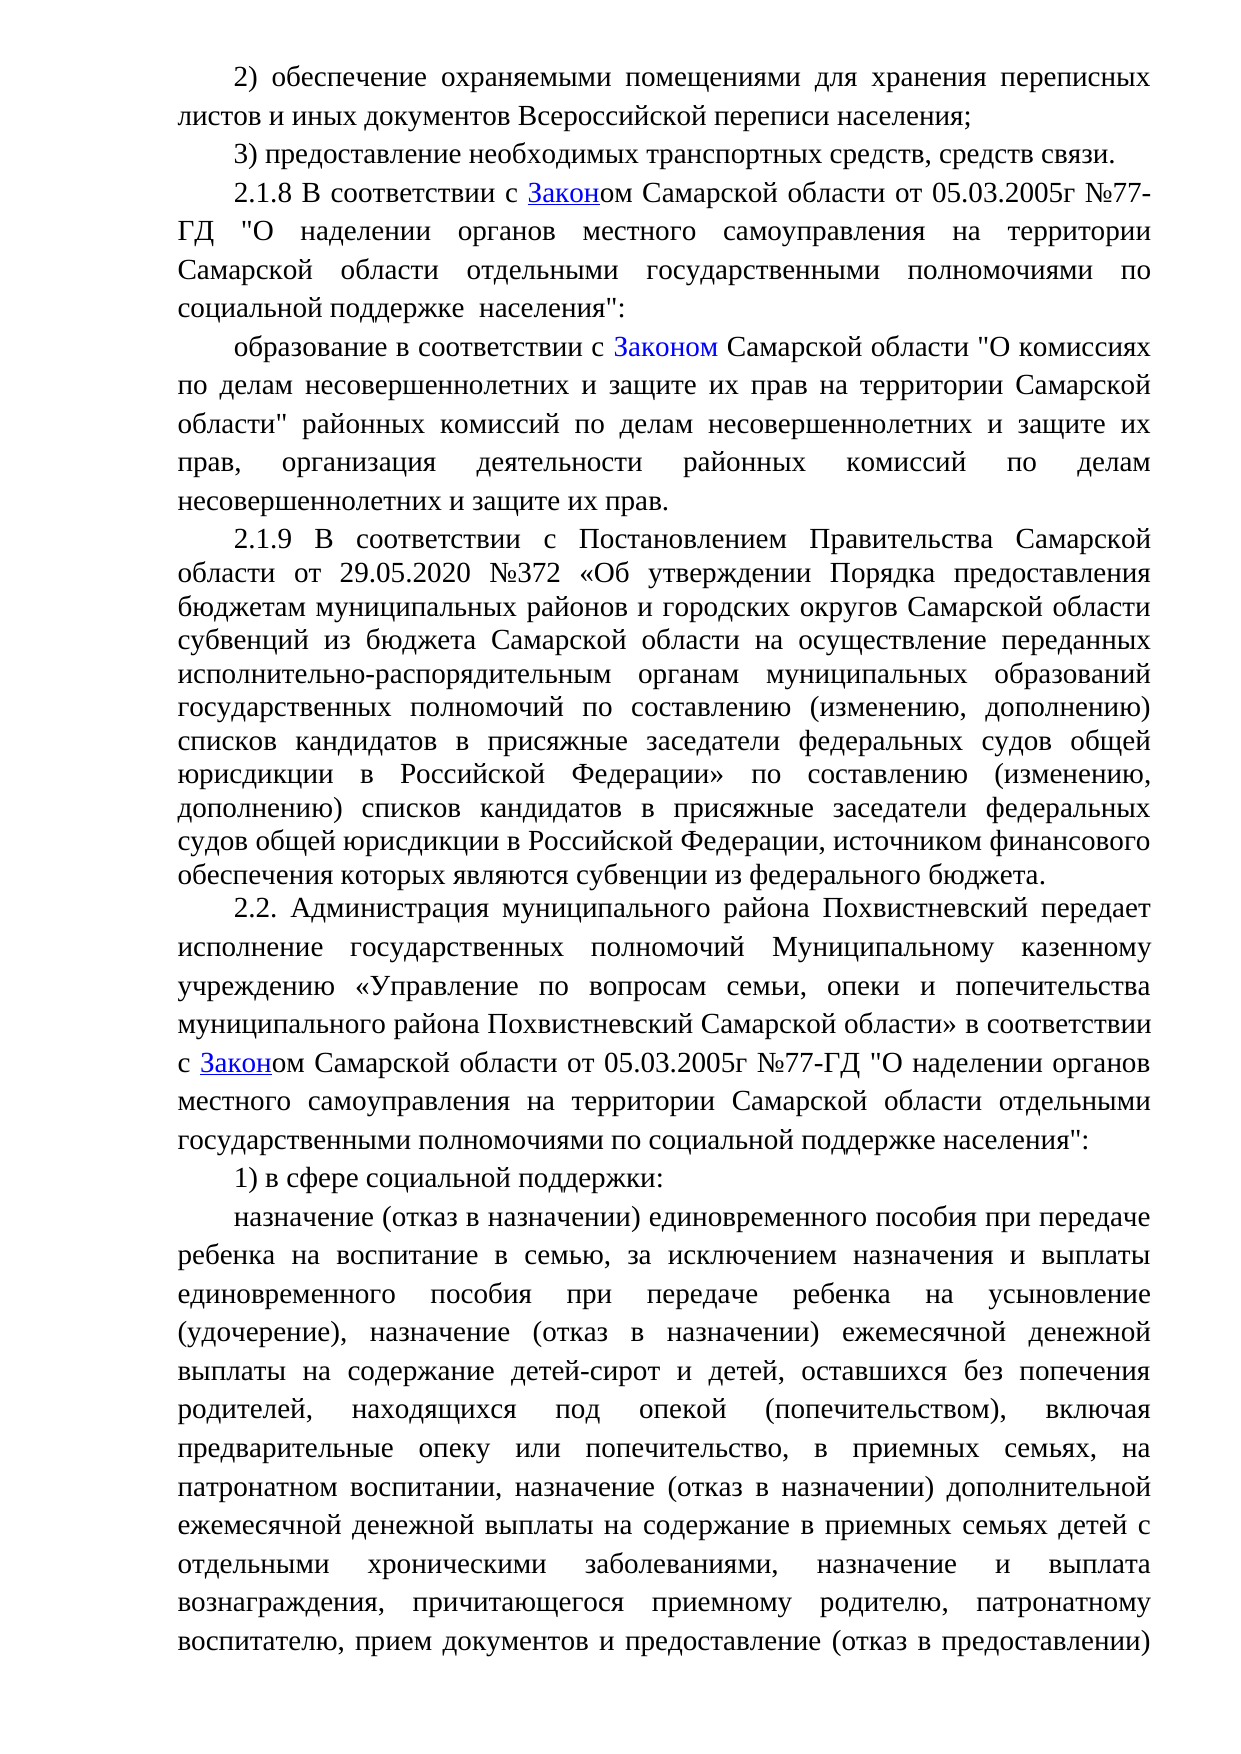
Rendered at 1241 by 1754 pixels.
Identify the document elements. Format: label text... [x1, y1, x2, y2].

text 2.2. Администрация муниципального района Похвистневский передает исполнение государственных полномочий Муниципальному казенному учреждению «Управление по вопросам семьи, опеки и попечительства муниципального района Похвистневский Самарской области» в соответствии с Законом Самарской области от 05.03.2005г №77-ГД "О наделении органов местного самоуправления на территории Самарской области отдельными государственными полномочиями по социальной поддержке населения": [177, 891, 1152, 1155]
text 2.1.8 В соответствии с Законом Самарской области от 05.03.2005г №77-ГД "О наделении органов местного самоуправления на территории Самарской области отдельными государственными полномочиями по социальной поддержке населения": [177, 175, 1152, 324]
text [177, 1199, 1152, 1656]
text 1) в сфере социальной поддержки: [177, 1160, 1152, 1194]
text образование в соответствии с Законом Самарской области "О комиссиях по делам несовершеннолетних и защите их прав на территории Самарской области" районных комиссий по делам несовершеннолетних и защите их прав, организация деятельности районных комиссий по делам несовершеннолетних и защите их прав. [177, 329, 1152, 517]
text 2) обеспечение охраняемыми помещениями для хранения переписных листов и иных документов Всероссийской переписи населения; [177, 59, 1152, 131]
text 3) предоставление необходимых транспортных средств, средств связи. [177, 136, 1152, 170]
text 2.1.9 В соответствии с Постановлением Правительства Самарской области от 29.05.2020 №372 «Об утверждении Порядка предоставления бюджетам муниципальных районов и городских округов Самарской области субвенций из бюджета Самарской области на осуществление переданных исполнительно-распорядительным органам муниципальных образований государственных полномочий по составлению (изменению, дополнению) списков кандидатов в присяжные заседатели федеральных судов общей юрисдикции в Российской Федерации» по составлению (изменению, дополнению) списков кандидатов в присяжные заседатели федеральных судов общей юрисдикции в Российской Федерации, источником финансового обеспечения которых являются субвенции из федерального бюджета. [177, 522, 1152, 891]
